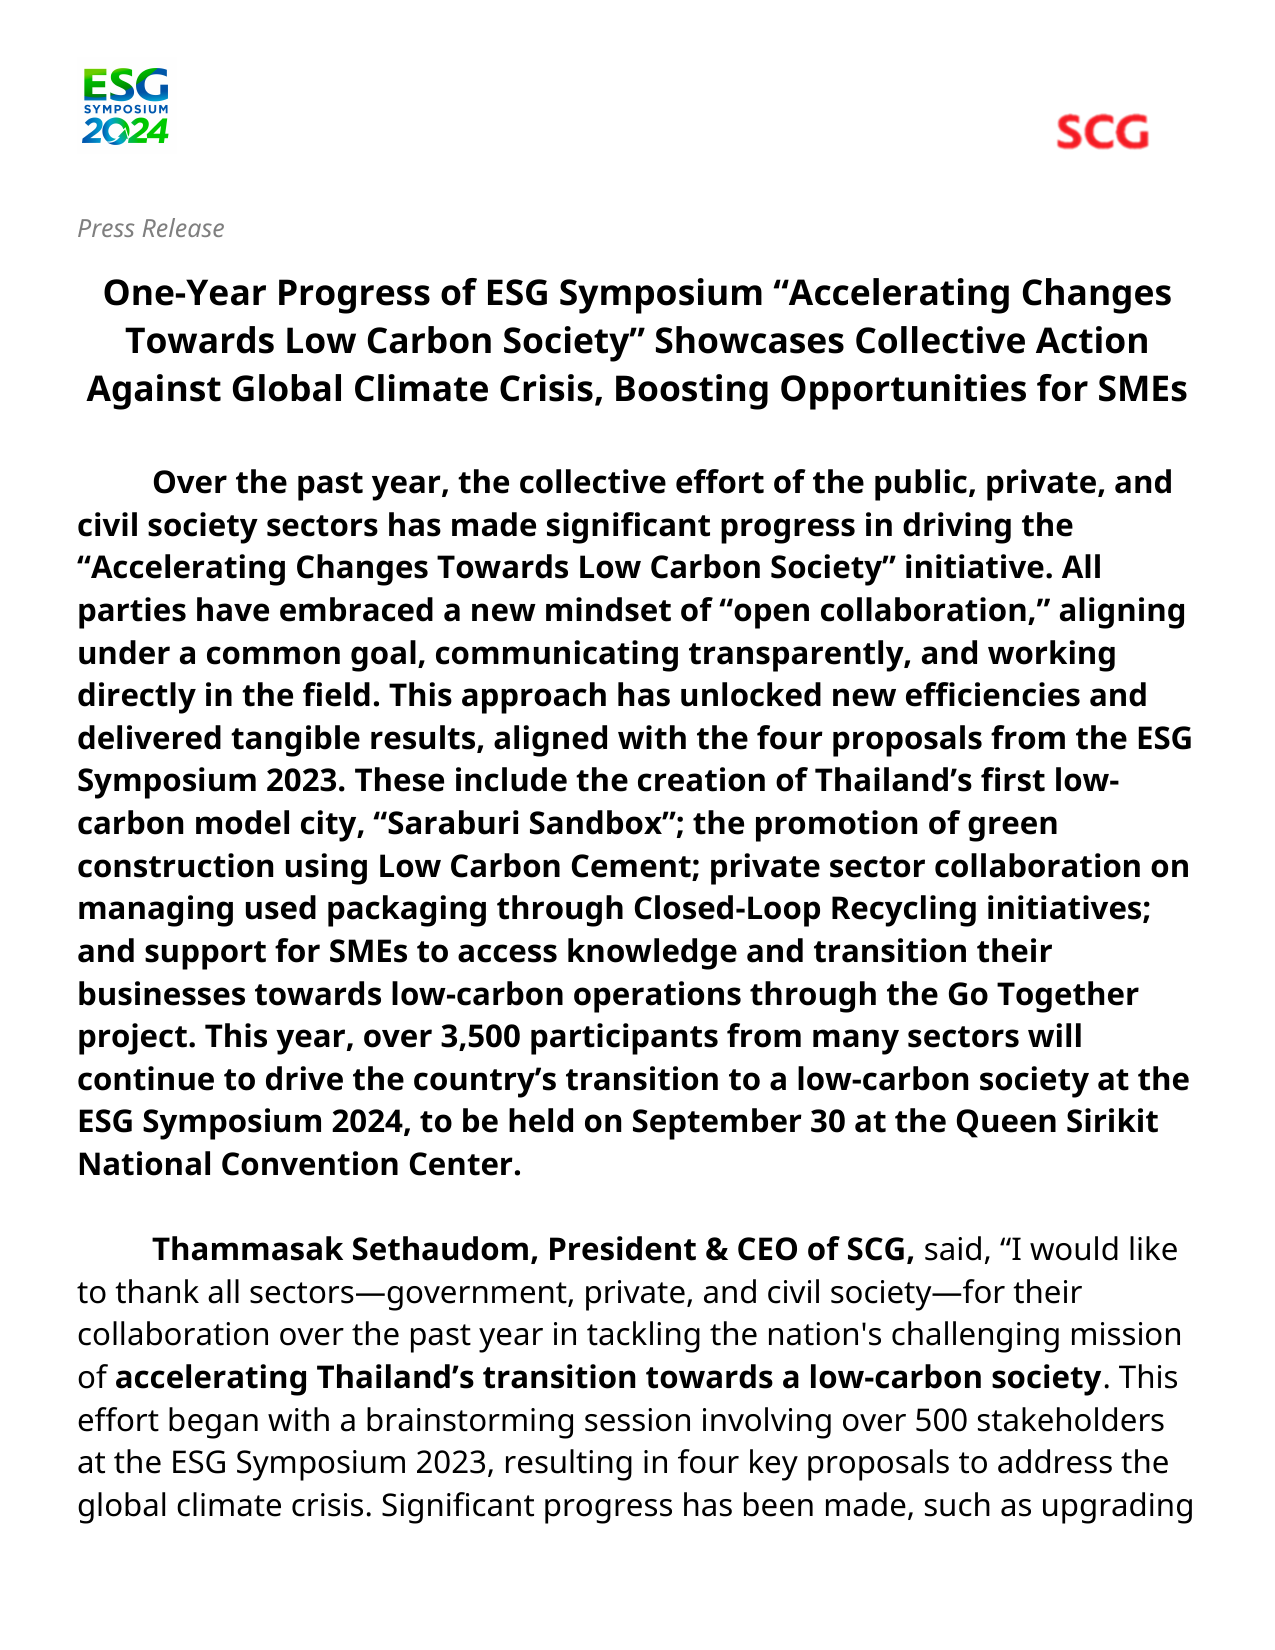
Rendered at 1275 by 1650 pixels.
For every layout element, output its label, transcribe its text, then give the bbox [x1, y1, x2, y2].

picture [1051, 109, 1154, 154]
text One-Year Progress of ESG Symposium “Accelerating Changes Towards Low Carbon Society” Showcases Collective Action Against Global Climate Crisis, Boosting Opportunities for SMEs [77, 267, 1198, 412]
text Press Release [77, 211, 1198, 244]
picture [76, 57, 178, 154]
text Over the past year, the collective effort of the public, private, and civil society sectors has made significant progress in driving the “Accelerating Changes Towards Low Carbon Society” initiative. All parties have embraced a new mindset of “open collaboration,” aligning under a common goal, communicating transparently, and working directly in the field. This approach has unlocked new efficiencies and delivered tangible results, aligned with the four proposals from the ESG Symposium 2023. These include the creation of Thailand’s first low-carbon model city, “Saraburi Sandbox”; the promotion of green construction using Low Carbon Cement; private sector collaboration on managing used packaging through Closed-Loop Recycling initiatives; and support for SMEs to access knowledge and transition their businesses towards low-carbon operations through the Go Together project. This year, over 3,500 participants from many sectors will continue to drive the country’s transition to a low-carbon society at the ESG Symposium 2024, to be held on September 30 at the Queen Sirikit National Convention Center. [77, 460, 1198, 1184]
